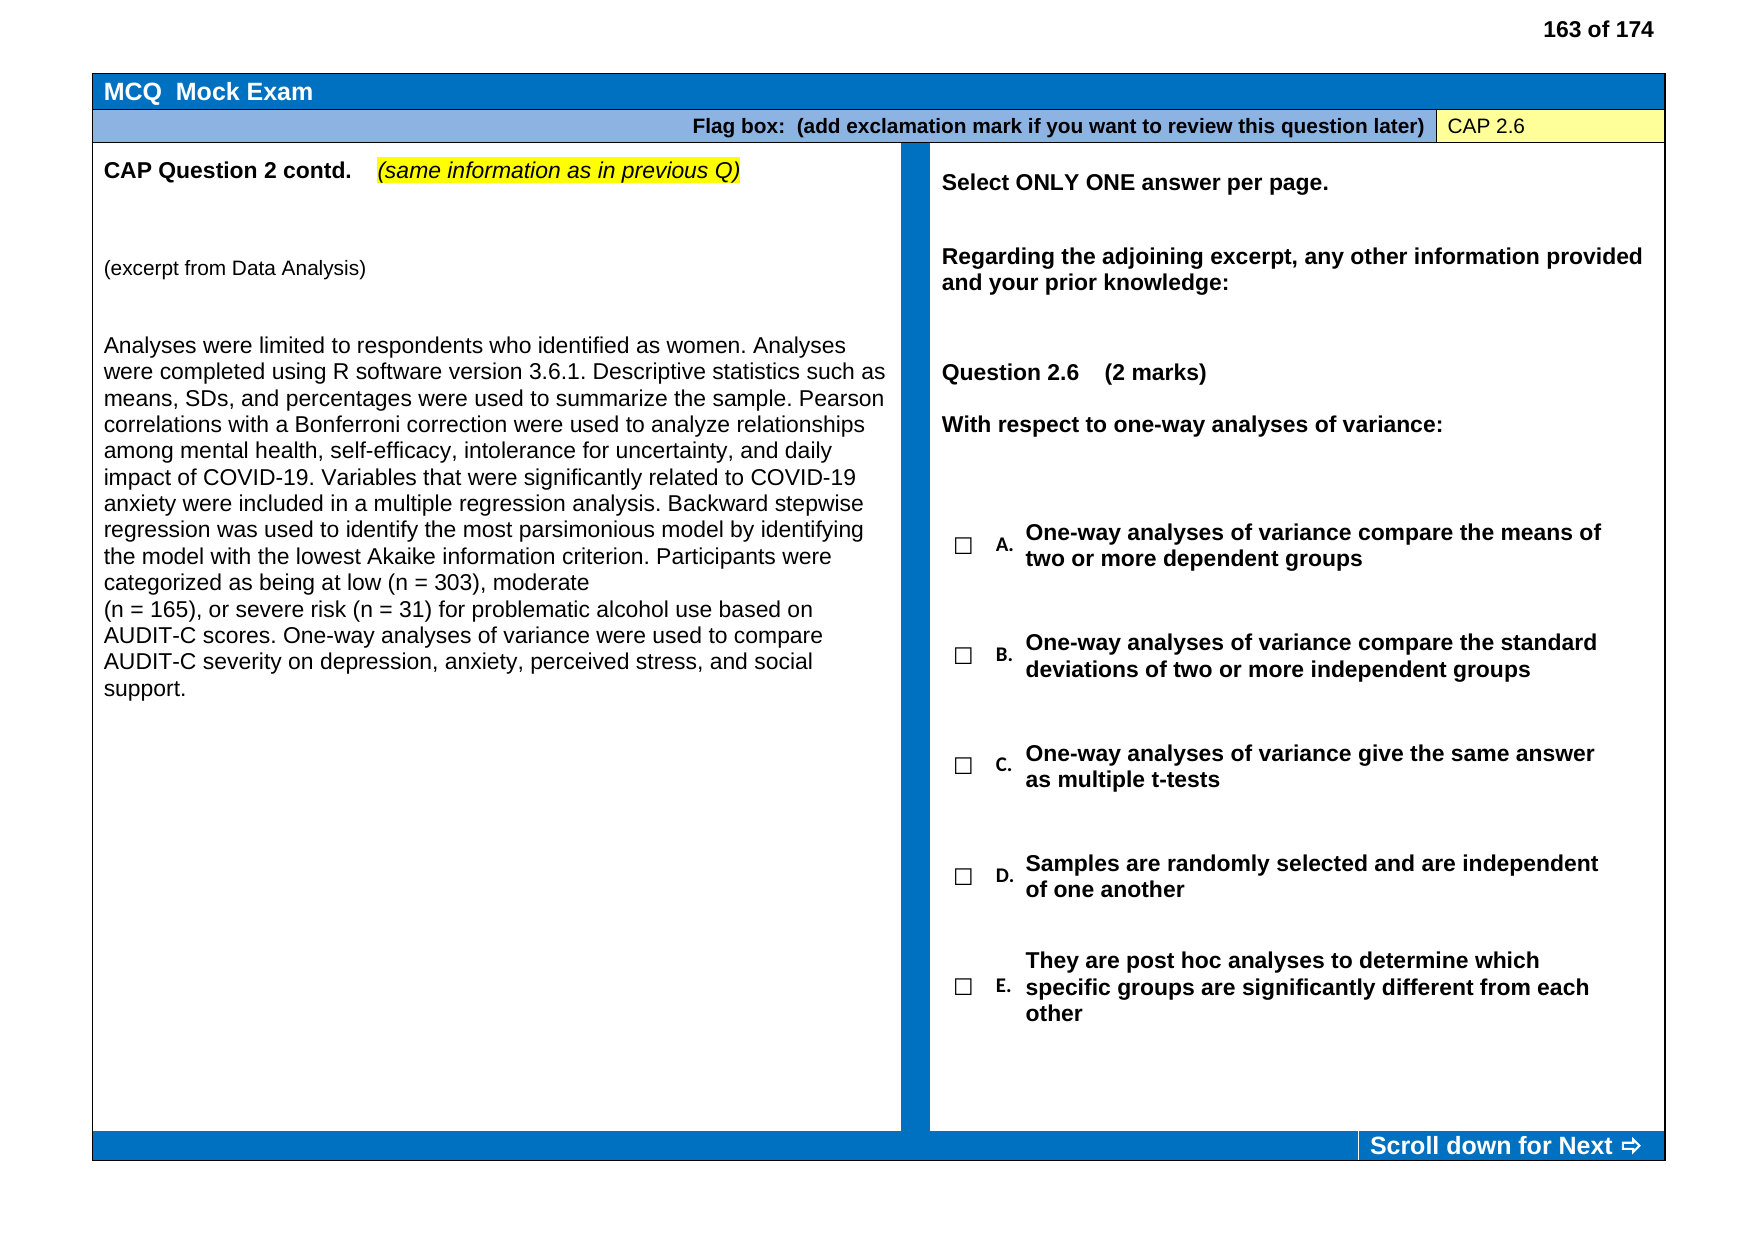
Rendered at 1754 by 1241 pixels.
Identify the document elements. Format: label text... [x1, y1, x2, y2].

table_cell Flag box: (add exclamation mark if you want to review this question later) [93, 110, 1436, 142]
table_cell CAP Question 2 contd. (same information as in previous Q) (excerpt from Data Analysis) Analyses were limited to respondents who identified as women. Analyses were completed using R software version 3.6.1. Descriptive statistics such as means, SDs, and percentages were used to summarize the sample. Pearson correlations with a Bonferroni correction were used to analyze relationships among mental health, self-efficacy, intolerance for uncertainty, and daily impact of COVID-19. Variables that were significantly related to COVID-19 anxiety were included in a multiple regression analysis. Backward stepwise regression was used to identify the most parsimonious model by identifying the model with the lowest Akaike information criterion. Participants were categorized as being at low (n = 303), moderate (n = 165), or severe risk (n = 31) for problematic alcohol use based on AUDIT-C scores. One-way analyses of variance were used to compare AUDIT-C severity on depression, anxiety, perceived stress, and social support. [93, 143, 901, 1131]
table_cell [901, 143, 930, 1131]
table_cell Select ONLY ONE answer per page. Regarding the adjoining excerpt, any other information provided and your prior knowledge: Question 2.6 (2 marks) With respect to one-way analyses of variance: [930, 143, 1664, 1131]
table_header MCQ Mock Exam [93, 74, 1664, 109]
table_cell CAP 2.6 [1437, 110, 1664, 142]
table_cell Scroll down for Next [1359, 1131, 1664, 1160]
table_cell [93, 1131, 1358, 1160]
